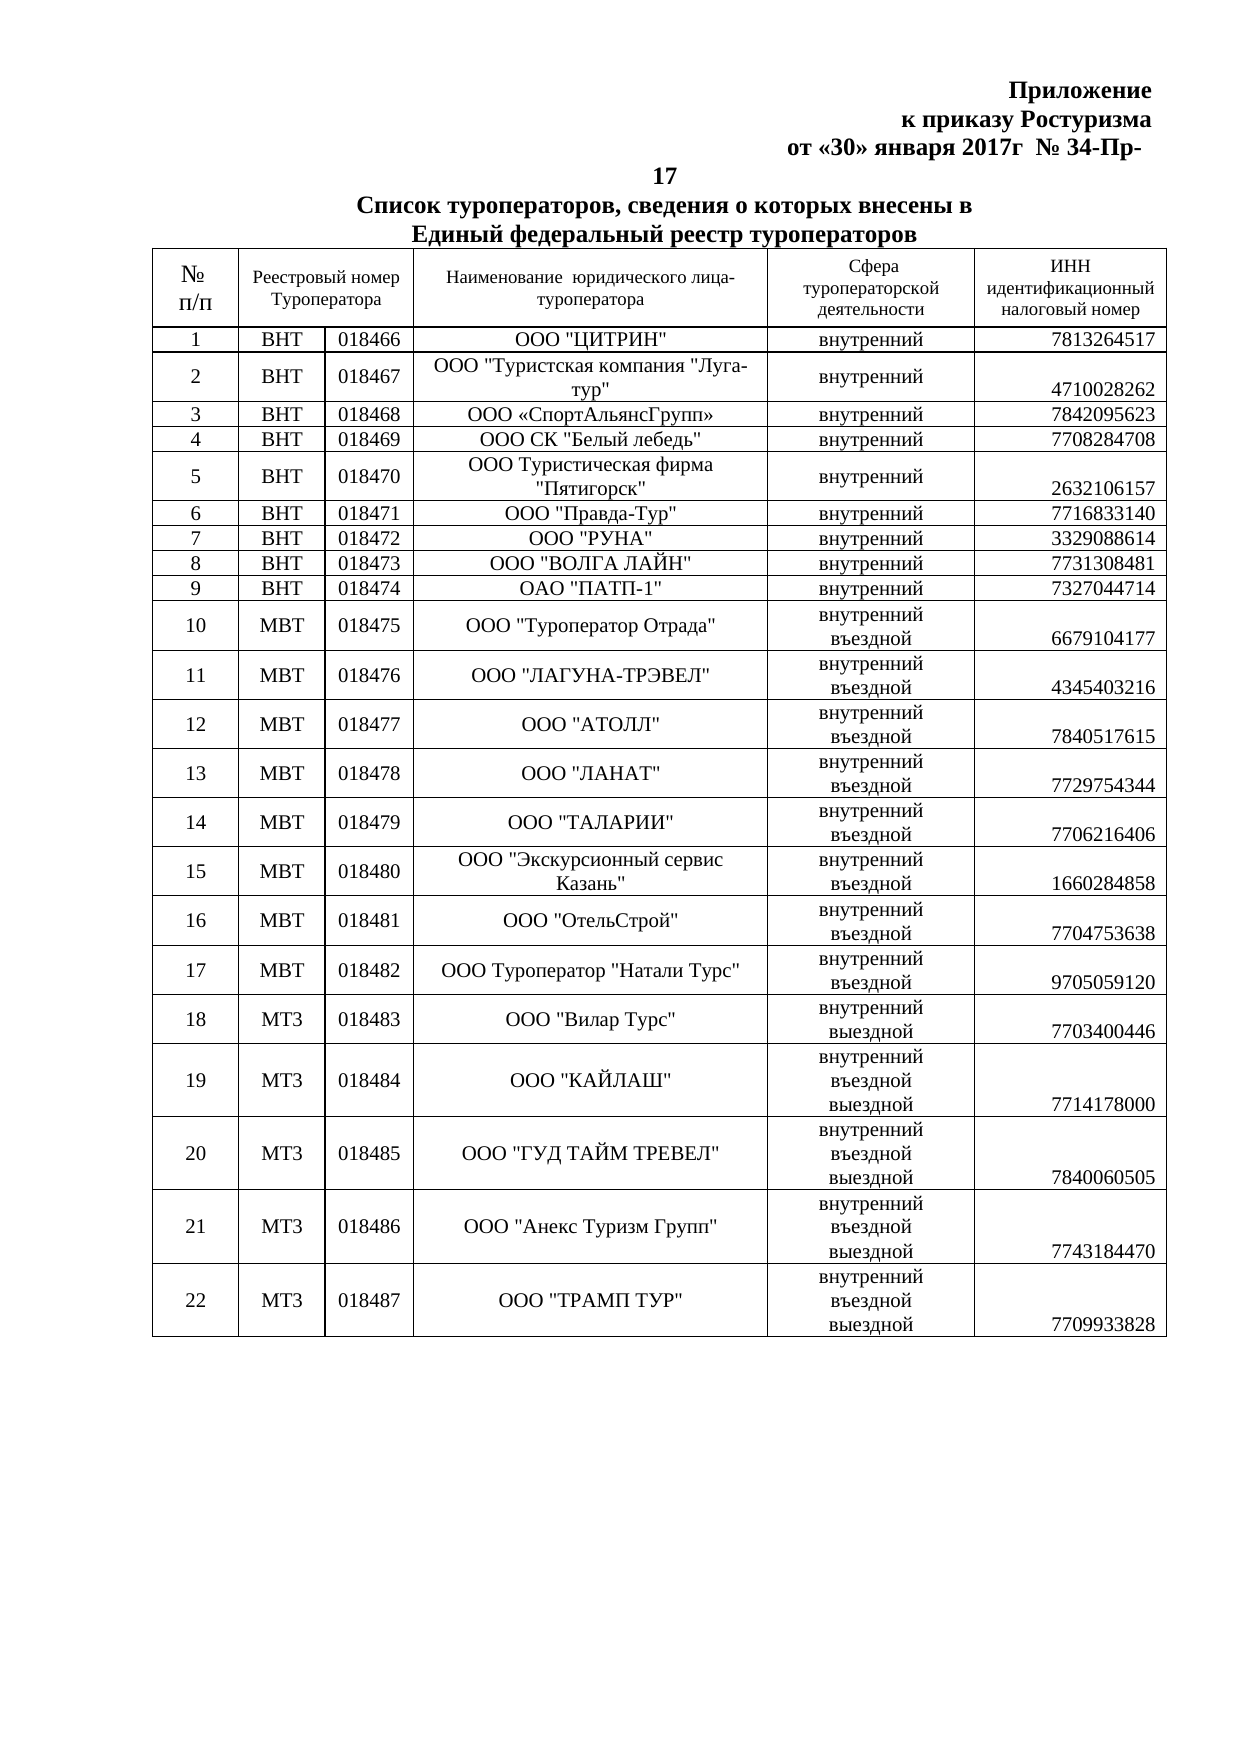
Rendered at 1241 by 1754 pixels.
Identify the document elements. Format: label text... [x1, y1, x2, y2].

table_cell 7704753638 [975, 896, 1166, 944]
table_cell 018474 [326, 576, 413, 600]
table_cell 13 [153, 749, 238, 797]
table_cell МВТ [239, 601, 324, 649]
table_cell 4710028262 [975, 353, 1166, 401]
table_cell 2632106157 [975, 452, 1166, 500]
table_cell 018472 [326, 526, 413, 550]
table_cell ООО "ЛАНАТ" [414, 749, 767, 797]
table_cell ОАО "ПАТП-1" [414, 576, 767, 600]
table_cell внутренний [768, 452, 974, 500]
table_cell внутренний въездной [768, 896, 974, 944]
table_cell 018466 [326, 328, 413, 351]
table_cell МТ3 [239, 1117, 324, 1189]
table_cell 018475 [326, 601, 413, 649]
table_cell МВТ [239, 700, 324, 748]
table_header ИНН идентификационный налоговый номер [975, 249, 1166, 326]
table_cell 7327044714 [975, 576, 1166, 600]
table_cell ООО "ЦИТРИН" [414, 328, 767, 351]
table_cell ООО "РУНА" [414, 526, 767, 550]
table_cell 018484 [326, 1044, 413, 1116]
table_cell ВНТ [239, 501, 324, 525]
table_header Реестровый номер Туроператора [239, 249, 413, 326]
table_cell внутренний [768, 427, 974, 451]
table_cell 1660284858 [975, 847, 1166, 895]
table_cell ООО "Туроператор Отрада" [414, 601, 767, 649]
table_cell ВНТ [239, 328, 324, 351]
table_cell МВТ [239, 946, 324, 994]
table_cell 7731308481 [975, 551, 1166, 575]
table_cell внутренний въездной [768, 946, 974, 994]
table_cell МТ3 [239, 1264, 324, 1336]
table_cell 3 [153, 402, 238, 426]
table_cell 018471 [326, 501, 413, 525]
table_cell 7709933828 [975, 1264, 1166, 1336]
table_cell 018478 [326, 749, 413, 797]
table_cell ВНТ [239, 452, 324, 500]
table_cell 018477 [326, 700, 413, 748]
table_cell 10 [153, 601, 238, 649]
table_cell ООО "ТРАМП ТУР" [414, 1264, 767, 1336]
table_cell 7813264517 [975, 328, 1166, 351]
table_cell 018481 [326, 896, 413, 944]
table_cell внутренний въездной [768, 798, 974, 846]
table_cell 17 [153, 946, 238, 994]
table_cell 21 [153, 1190, 238, 1263]
table_cell ООО Туроператор "Натали Турс" [414, 946, 767, 994]
table_cell ООО "Вилар Турс" [414, 995, 767, 1043]
table_cell 7729754344 [975, 749, 1166, 797]
table_cell внутренний [768, 328, 974, 351]
table_cell 4 [153, 427, 238, 451]
table_cell МТ3 [239, 1044, 324, 1116]
table_cell 12 [153, 700, 238, 748]
table_cell 5 [153, 452, 238, 500]
table_cell ООО «СпортАльянсГрупп» [414, 402, 767, 426]
table_cell МВТ [239, 798, 324, 846]
table_cell 20 [153, 1117, 238, 1189]
table_cell внутренний [768, 402, 974, 426]
table_cell ООО "Туристская компания "Луга-тур" [414, 353, 767, 401]
table_cell ООО "Правда-Тур" [414, 501, 767, 525]
table_cell 22 [153, 1264, 238, 1336]
table_cell внутренний въездной [768, 651, 974, 699]
table_cell ВНТ [239, 551, 324, 575]
table_cell 018469 [326, 427, 413, 451]
table_cell 7706216406 [975, 798, 1166, 846]
table_cell 16 [153, 896, 238, 944]
table_cell 9705059120 [975, 946, 1166, 994]
table_cell 018468 [326, 402, 413, 426]
table_cell 018479 [326, 798, 413, 846]
table_cell внутренний [768, 353, 974, 401]
table_cell 7743184470 [975, 1190, 1166, 1263]
table_cell 018482 [326, 946, 413, 994]
text Список туроператоров, сведения о которых внесены в [177, 190, 1152, 219]
table_cell 7703400446 [975, 995, 1166, 1043]
table_cell ВНТ [239, 353, 324, 401]
table_cell ВНТ [239, 427, 324, 451]
table_cell 018486 [326, 1190, 413, 1263]
table_cell внутренний въездной выездной [768, 1190, 974, 1263]
table_cell 7716833140 [975, 501, 1166, 525]
text Единый федеральный реестр туроператоров [177, 219, 1152, 247]
table_cell 14 [153, 798, 238, 846]
table_cell 018480 [326, 847, 413, 895]
table_cell МВТ [239, 896, 324, 944]
table_cell внутренний [768, 551, 974, 575]
table_cell внутренний въездной выездной [768, 1044, 974, 1116]
table_cell ВНТ [239, 576, 324, 600]
table_cell 7842095623 [975, 402, 1166, 426]
table_cell 6679104177 [975, 601, 1166, 649]
table_cell 6 [153, 501, 238, 525]
table_cell внутренний въездной [768, 749, 974, 797]
table_cell 8 [153, 551, 238, 575]
table_cell ООО "ЛАГУНА-ТРЭВЕЛ" [414, 651, 767, 699]
table_cell 3329088614 [975, 526, 1166, 550]
table_cell внутренний выездной [768, 995, 974, 1043]
table_cell 7840060505 [975, 1117, 1166, 1189]
table_cell внутренний въездной [768, 700, 974, 748]
table_cell 7840517615 [975, 700, 1166, 748]
table_cell 018485 [326, 1117, 413, 1189]
table_cell внутренний [768, 526, 974, 550]
table_cell ООО "Анекс Туризм Групп" [414, 1190, 767, 1263]
table_header № п/п [153, 249, 238, 326]
table_cell 018487 [326, 1264, 413, 1336]
table_cell 11 [153, 651, 238, 699]
table_cell 018483 [326, 995, 413, 1043]
table_cell 18 [153, 995, 238, 1043]
table_cell ООО "АТОЛЛ" [414, 700, 767, 748]
table_cell 018467 [326, 353, 413, 401]
table_cell 018473 [326, 551, 413, 575]
table_cell внутренний [768, 501, 974, 525]
table_cell МТ3 [239, 1190, 324, 1263]
table_cell внутренний [768, 576, 974, 600]
table_cell ООО "ОтельСтрой" [414, 896, 767, 944]
table_cell 018470 [326, 452, 413, 500]
table_cell ООО "Экскурсионный сервис Казань" [414, 847, 767, 895]
table_cell ООО Туристическая фирма "Пятигорск" [414, 452, 767, 500]
text от «30» января 2017г № 34-Пр-17 [177, 132, 1152, 190]
table_cell 2 [153, 353, 238, 401]
table_cell внутренний въездной выездной [768, 1264, 974, 1336]
table_cell 4345403216 [975, 651, 1166, 699]
table_cell 018476 [326, 651, 413, 699]
table_cell 7 [153, 526, 238, 550]
text Приложение [177, 75, 1152, 104]
table_cell внутренний въездной [768, 601, 974, 649]
table_cell ООО "ВОЛГА ЛАЙН" [414, 551, 767, 575]
table_header Сфера туроператорской деятельности [768, 249, 974, 326]
table_cell МВТ [239, 749, 324, 797]
table_header Наименование юридического лица- туроператора [414, 249, 767, 326]
table_cell ООО СК "Белый лебедь" [414, 427, 767, 451]
table_cell 7708284708 [975, 427, 1166, 451]
table_cell внутренний въездной [768, 847, 974, 895]
table_cell ВНТ [239, 402, 324, 426]
table_cell ВНТ [239, 526, 324, 550]
table_cell МТ3 [239, 995, 324, 1043]
table_cell 1 [153, 328, 238, 351]
text к приказу Ростуризма [177, 104, 1152, 132]
table_cell внутренний въездной выездной [768, 1117, 974, 1189]
table_cell 19 [153, 1044, 238, 1116]
table_cell МВТ [239, 651, 324, 699]
table_cell ООО "ТАЛАРИИ" [414, 798, 767, 846]
table_cell МВТ [239, 847, 324, 895]
table_cell ООО "КАЙЛАШ" [414, 1044, 767, 1116]
table_cell ООО "ГУД ТАЙМ ТРЕВЕЛ" [414, 1117, 767, 1189]
table_cell 9 [153, 576, 238, 600]
table_cell 15 [153, 847, 238, 895]
table_cell 7714178000 [975, 1044, 1166, 1116]
